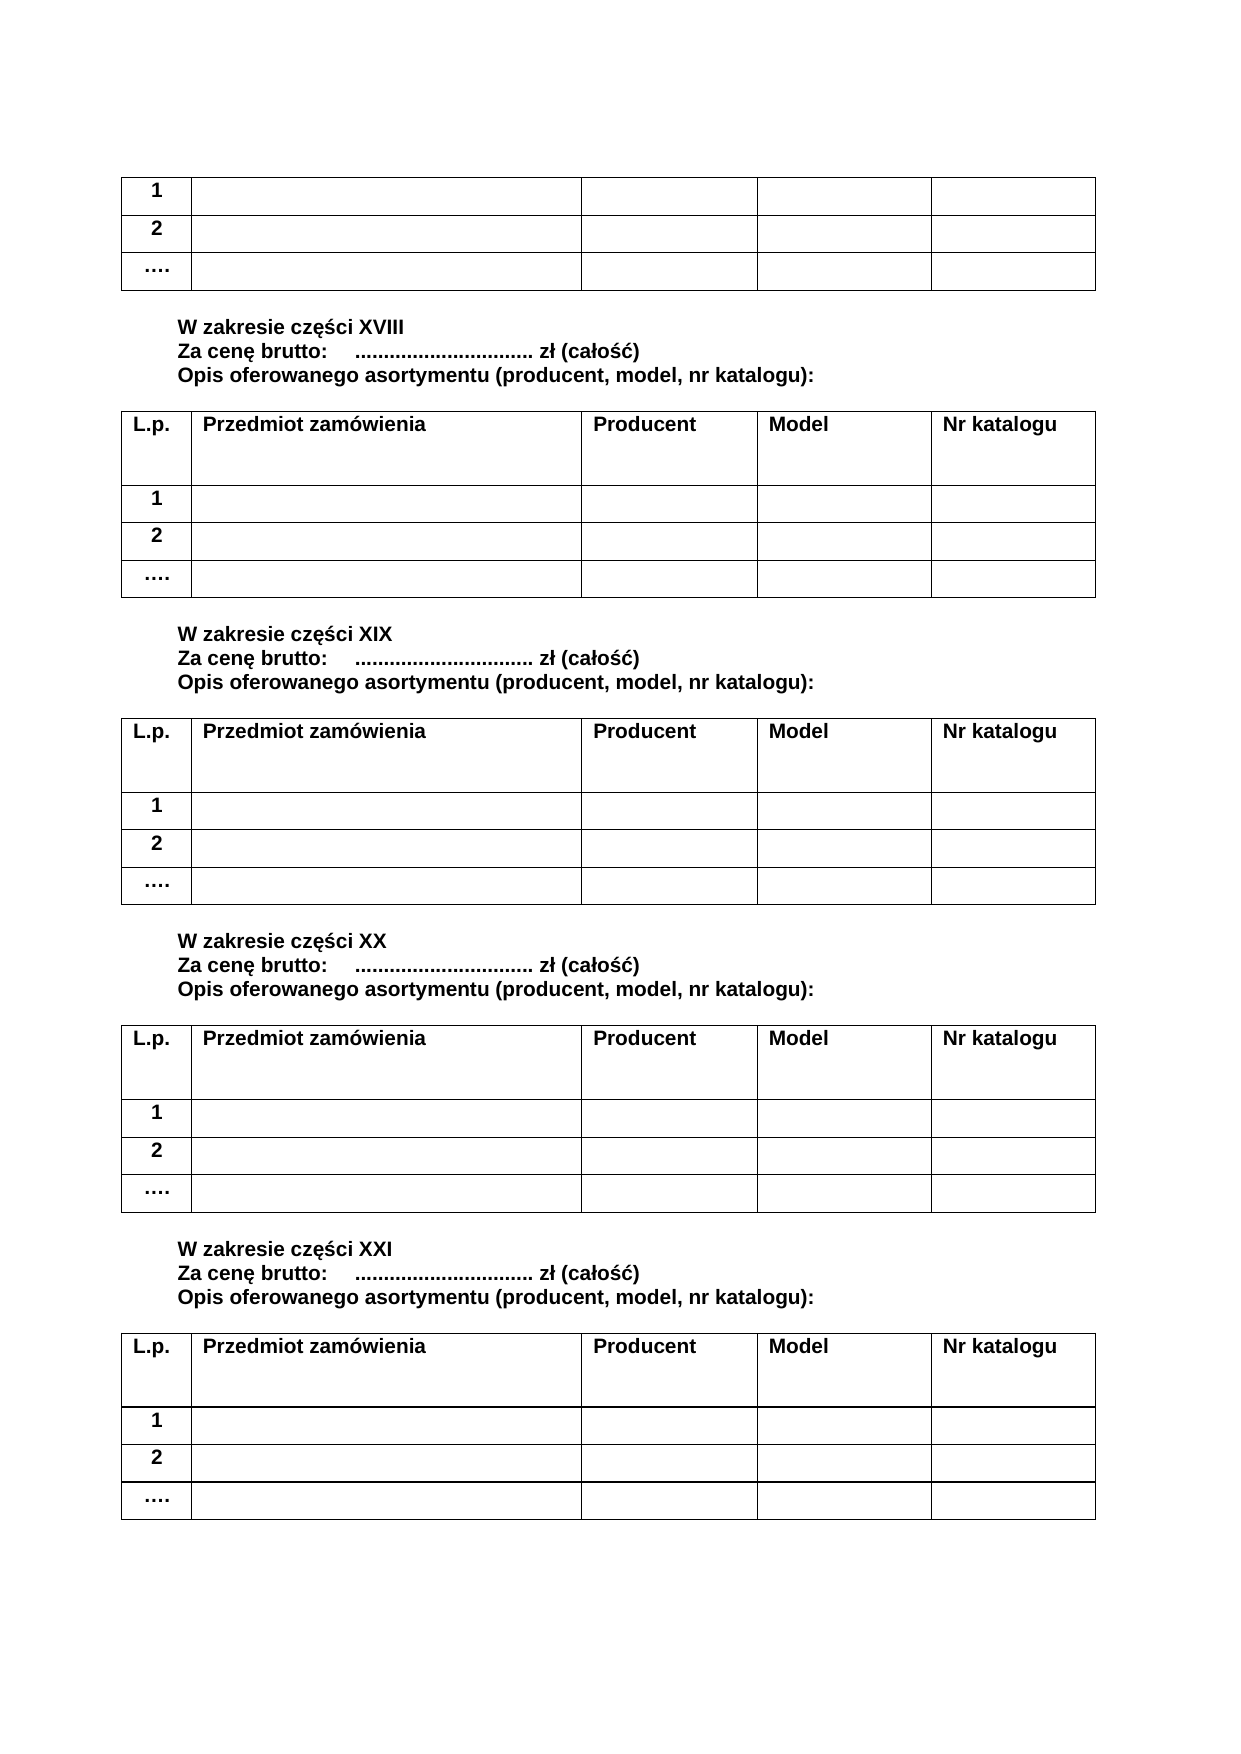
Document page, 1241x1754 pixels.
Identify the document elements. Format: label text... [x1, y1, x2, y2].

table_cell [192, 178, 581, 215]
table_cell [758, 1445, 931, 1481]
table_header Przedmiot zamówienia [192, 1026, 581, 1099]
table_header Producent [582, 719, 757, 792]
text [133, 1284, 1122, 1308]
table_cell 1 [122, 486, 191, 522]
table_header Model [758, 1334, 931, 1406]
table_cell …. [122, 1175, 191, 1212]
table_cell [932, 1483, 1095, 1519]
text W zakresie części XVIII [133, 315, 1122, 339]
table_header L.p. [122, 719, 191, 792]
text W zakresie części XXI [133, 1237, 1122, 1261]
table_cell [192, 868, 581, 904]
table_header Przedmiot zamówienia [192, 412, 581, 484]
table_cell [582, 1138, 757, 1174]
table_header Model [758, 412, 931, 484]
table_cell [758, 486, 931, 522]
table_cell [582, 868, 757, 904]
table_cell [932, 178, 1095, 215]
table_cell [758, 1138, 931, 1174]
table_cell [932, 523, 1095, 559]
table_cell 1 [122, 1408, 191, 1444]
table_cell 2 [122, 830, 191, 867]
table_header Nr katalogu [932, 719, 1095, 792]
table_cell [758, 830, 931, 867]
table_cell [582, 561, 757, 597]
table_cell [758, 1483, 931, 1519]
table_cell …. [122, 253, 191, 290]
table_header Przedmiot zamówienia [192, 719, 581, 792]
table_cell [582, 253, 757, 290]
table_cell 2 [122, 1445, 191, 1481]
text W zakresie części XX [133, 929, 1122, 953]
table_cell [758, 1408, 931, 1444]
table_cell [758, 1175, 931, 1212]
table_cell [932, 793, 1095, 829]
table_cell [582, 793, 757, 829]
table_cell [932, 1445, 1095, 1481]
table_cell [932, 868, 1095, 904]
table_header Model [758, 719, 931, 792]
table_cell [582, 1445, 757, 1481]
table_cell [932, 1138, 1095, 1174]
table_header Producent [582, 1026, 757, 1099]
table_cell [582, 1408, 757, 1444]
table_cell [758, 216, 931, 252]
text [133, 363, 1122, 387]
table_cell [192, 1138, 581, 1174]
table_cell [758, 178, 931, 215]
table_cell [192, 1408, 581, 1444]
table_cell [192, 561, 581, 597]
table_cell [932, 253, 1095, 290]
table_cell 2 [122, 216, 191, 252]
table_cell [932, 1175, 1095, 1212]
table_cell [192, 486, 581, 522]
table_header Przedmiot zamówienia [192, 1334, 581, 1406]
table_cell 1 [122, 1100, 191, 1137]
table_header Model [758, 1026, 931, 1099]
table_cell [582, 523, 757, 559]
table_header L.p. [122, 1334, 191, 1406]
text Opis oferowanego asortymentu (producent, model, nr katalogu): [133, 670, 1122, 694]
table_header Producent [582, 1334, 757, 1406]
table_cell [582, 1175, 757, 1212]
text Za cenę brutto: ............................... zł (całość) [133, 646, 1122, 670]
table_cell [582, 486, 757, 522]
table_cell [192, 1483, 581, 1519]
table_cell [932, 561, 1095, 597]
table_cell [582, 178, 757, 215]
table_cell [582, 1483, 757, 1519]
text Opis oferowanego asortymentu (producent, model, nr katalogu): [133, 977, 1122, 1001]
table_cell [192, 793, 581, 829]
table_cell [758, 793, 931, 829]
table_header Nr katalogu [932, 1334, 1095, 1406]
table_cell [582, 830, 757, 867]
table_cell [932, 1100, 1095, 1137]
table_cell 2 [122, 523, 191, 559]
table_cell 1 [122, 178, 191, 215]
table_cell [758, 523, 931, 559]
table_cell [192, 1175, 581, 1212]
table_cell [582, 1100, 757, 1137]
table_cell [192, 216, 581, 252]
table_cell [932, 486, 1095, 522]
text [133, 1261, 1122, 1284]
table_cell [192, 523, 581, 559]
table_cell [758, 1100, 931, 1137]
table_header L.p. [122, 412, 191, 484]
table_cell 2 [122, 1138, 191, 1174]
text W zakresie części XIX [133, 622, 1122, 646]
text Za cenę brutto: ............................... zł (całość) [133, 953, 1122, 977]
table_header Producent [582, 412, 757, 484]
table_cell [582, 216, 757, 252]
table_cell [932, 830, 1095, 867]
table_cell [192, 1445, 581, 1481]
table_cell [758, 253, 931, 290]
table_header Nr katalogu [932, 412, 1095, 484]
table_cell 1 [122, 793, 191, 829]
table_cell [932, 1408, 1095, 1444]
table_cell [192, 253, 581, 290]
table_header Nr katalogu [932, 1026, 1095, 1099]
table_cell [758, 561, 931, 597]
table_cell [932, 216, 1095, 252]
table_cell …. [122, 1483, 191, 1519]
table_cell [192, 830, 581, 867]
table_cell [192, 1100, 581, 1137]
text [133, 339, 1122, 363]
table_cell …. [122, 561, 191, 597]
table_header L.p. [122, 1026, 191, 1099]
table_cell [758, 868, 931, 904]
table_cell …. [122, 868, 191, 904]
